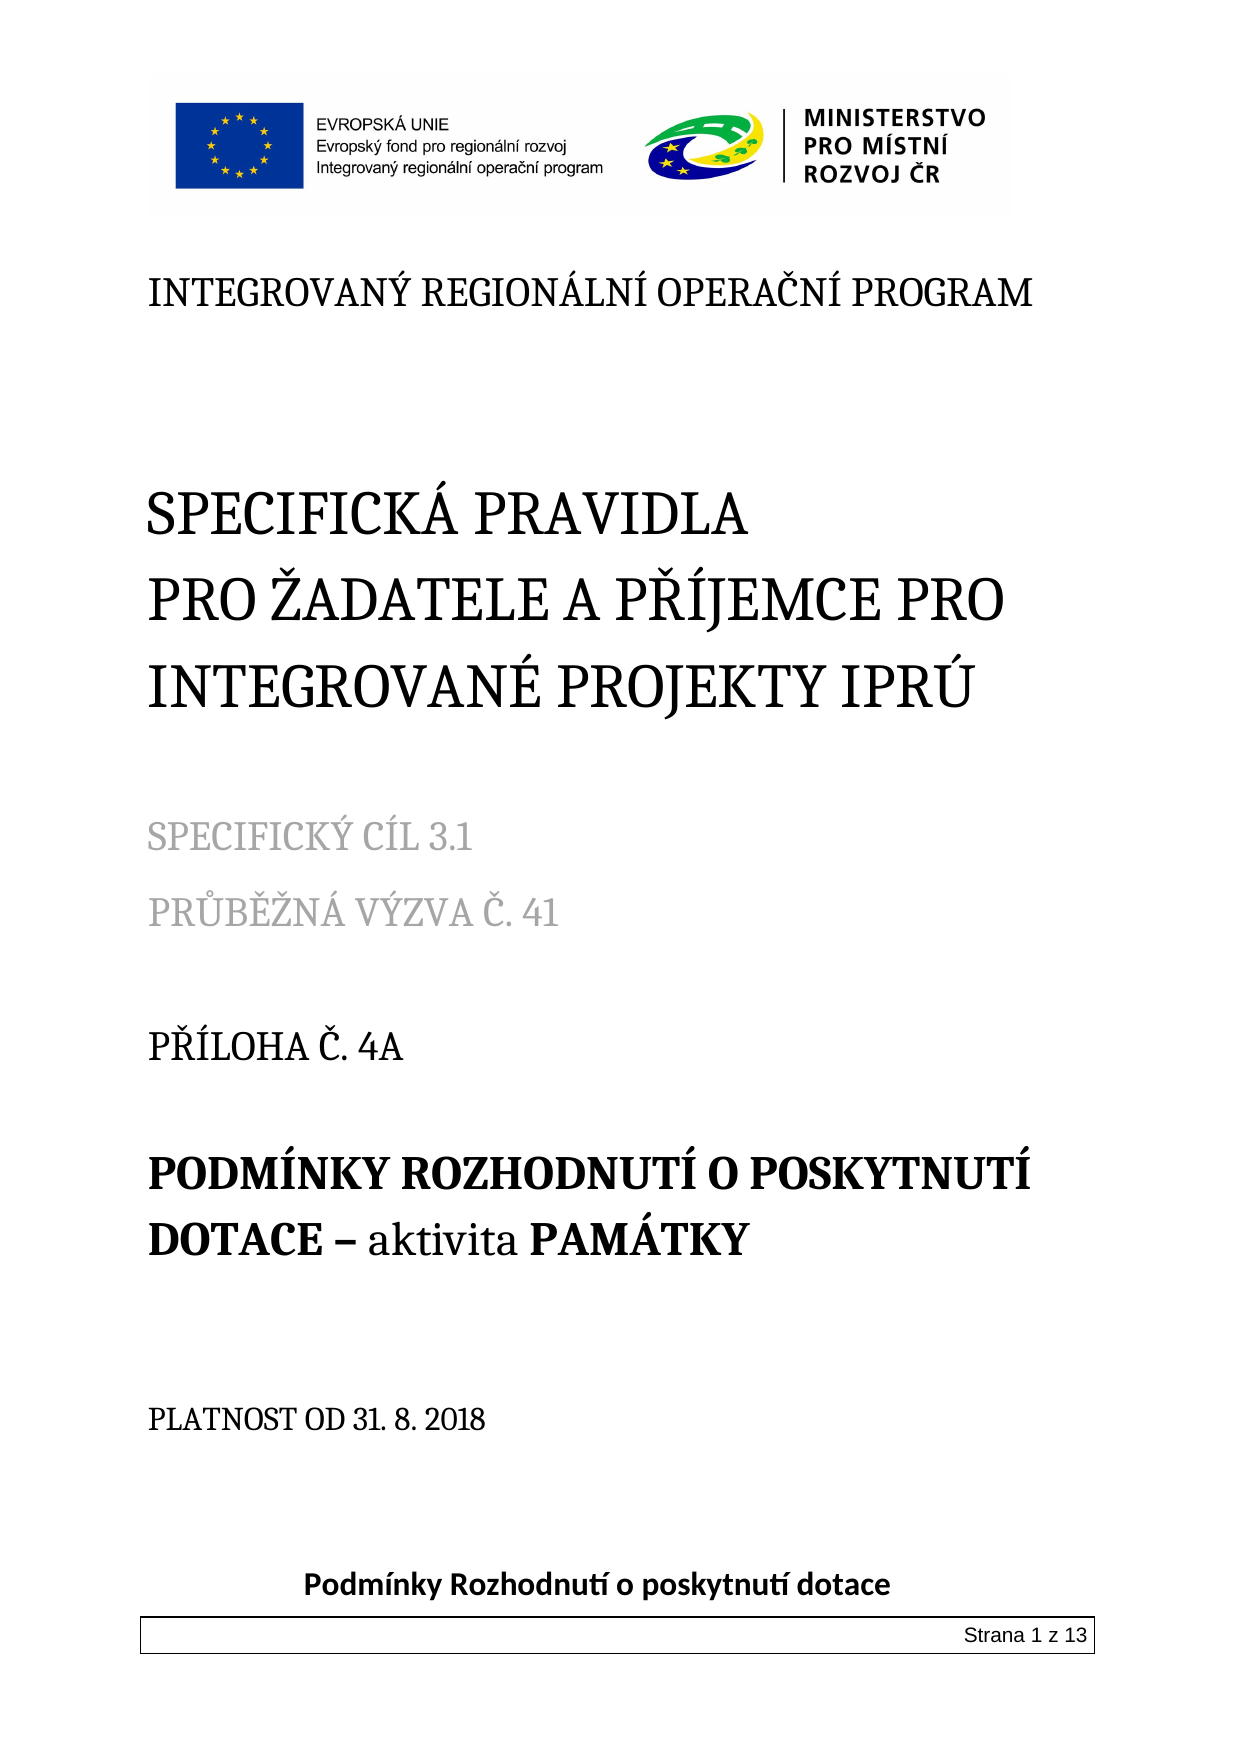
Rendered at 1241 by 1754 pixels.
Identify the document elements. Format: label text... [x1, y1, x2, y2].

text SPECIFICKÁ PRAVIDLA [148, 478, 1092, 550]
text PRO ŽADATELE A PŘÍJEMCE pro integrované projekty IPRÚ [148, 564, 1092, 723]
text Podmínky Rozhodnutí o poskytnutí dotace – aktivita Památky [148, 1146, 1092, 1267]
picture [147, 73, 1013, 217]
text PŘÍLOHA Č. 4A [148, 1022, 1092, 1070]
text SPECIFICKÝ CÍL 3.1 [148, 813, 1092, 861]
text PRŮBĚŽNÁ výzva č. 41 [148, 889, 1092, 937]
text Podmínky Rozhodnutí o poskytnutí dotace [110, 1563, 1092, 1604]
text pLATNOST OD 31. 8. 2018 [148, 1400, 1092, 1438]
text INTEGROVANÝ REGIONÁLNÍ OPERAČNÍ PROGRAM [148, 269, 1092, 317]
